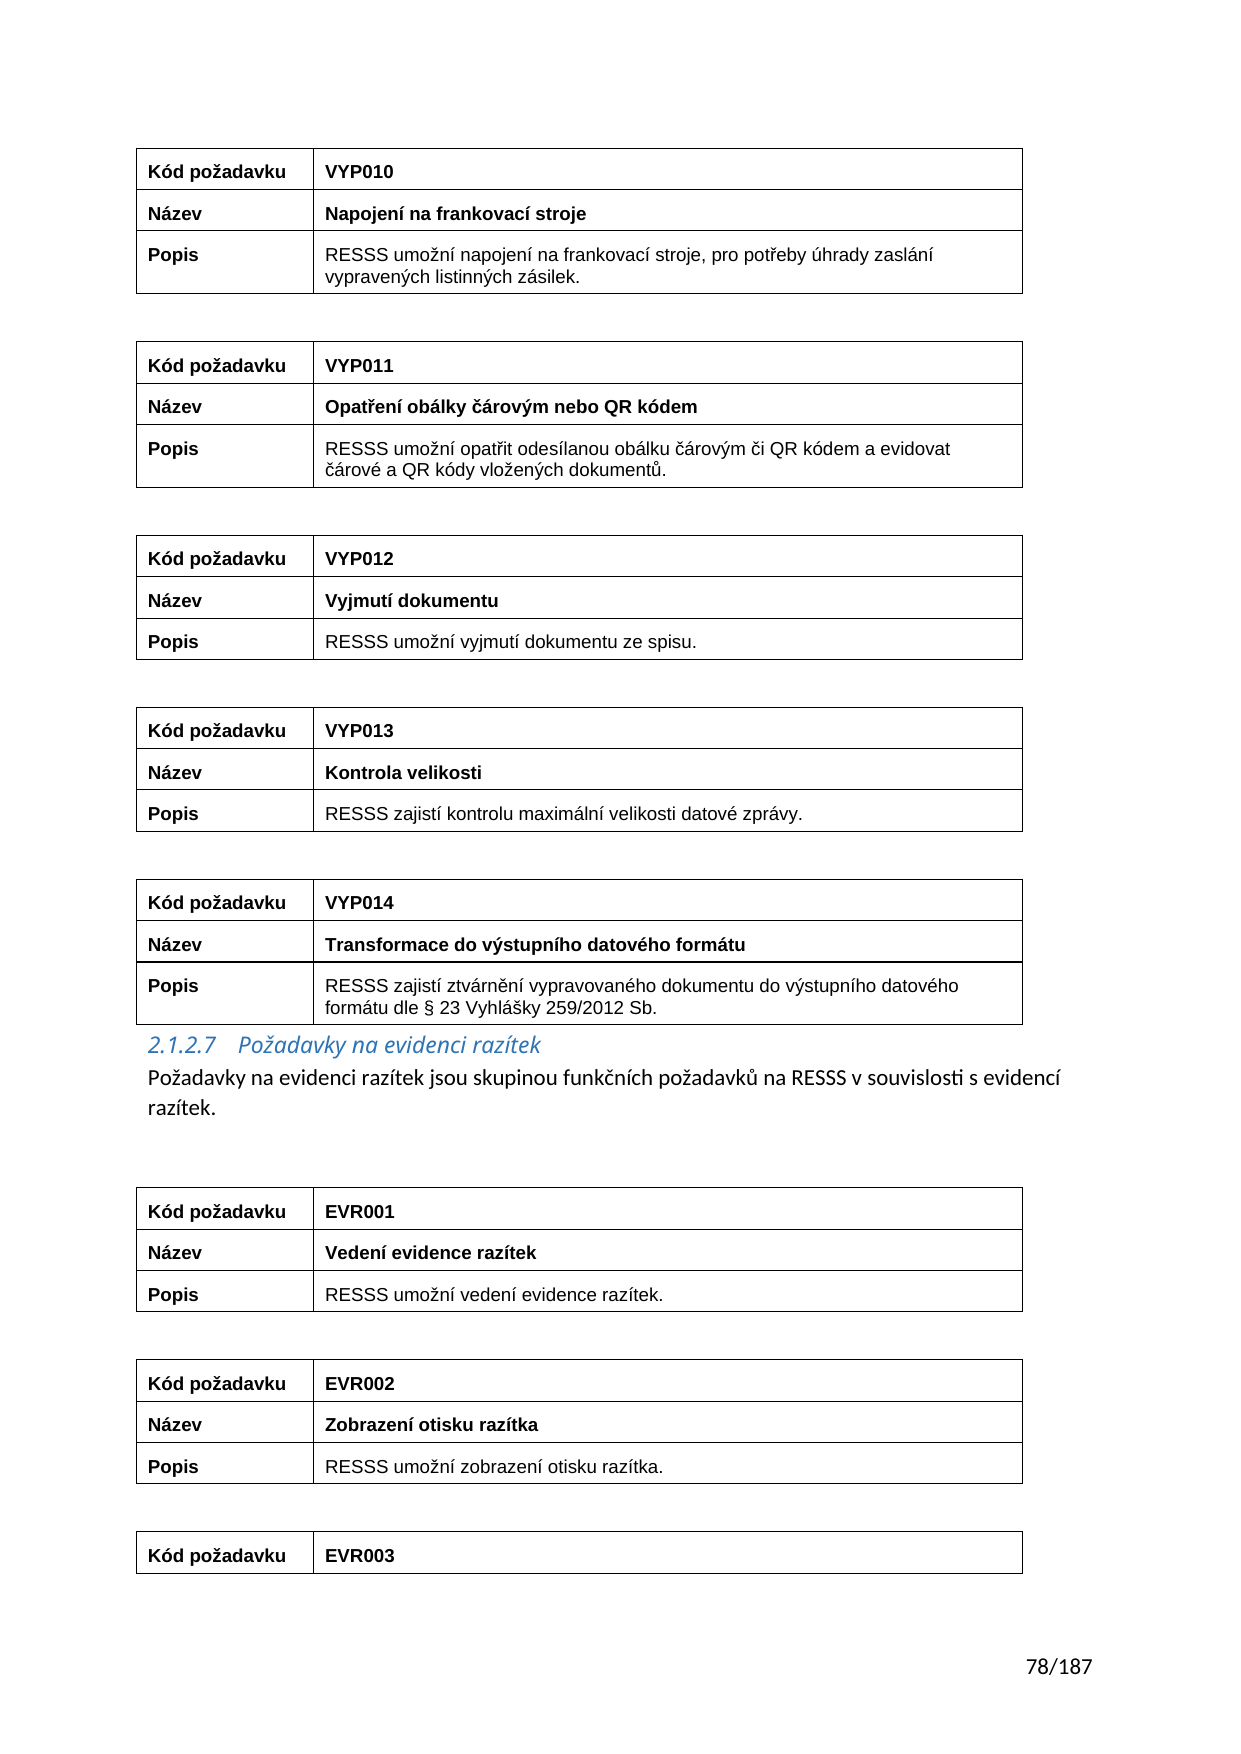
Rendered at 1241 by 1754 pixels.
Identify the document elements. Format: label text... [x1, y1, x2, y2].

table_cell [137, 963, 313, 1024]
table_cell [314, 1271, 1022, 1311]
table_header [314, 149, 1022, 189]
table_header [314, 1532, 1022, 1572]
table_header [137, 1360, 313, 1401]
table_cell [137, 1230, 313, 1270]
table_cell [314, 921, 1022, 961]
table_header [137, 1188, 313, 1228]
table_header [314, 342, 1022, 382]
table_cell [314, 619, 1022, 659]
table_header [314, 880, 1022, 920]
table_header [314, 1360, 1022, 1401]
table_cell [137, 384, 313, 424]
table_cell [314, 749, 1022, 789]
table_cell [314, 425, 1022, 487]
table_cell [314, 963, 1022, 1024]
text Požadavky na evidenci razítek jsou skupinou funkčních požadavků na RESSS v souvislosti s evidencí razítek. [148, 1063, 1093, 1121]
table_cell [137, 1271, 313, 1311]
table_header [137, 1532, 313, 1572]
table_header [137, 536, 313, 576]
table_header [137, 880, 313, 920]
subtitle Požadavky na evidenci razítek [148, 1029, 1093, 1061]
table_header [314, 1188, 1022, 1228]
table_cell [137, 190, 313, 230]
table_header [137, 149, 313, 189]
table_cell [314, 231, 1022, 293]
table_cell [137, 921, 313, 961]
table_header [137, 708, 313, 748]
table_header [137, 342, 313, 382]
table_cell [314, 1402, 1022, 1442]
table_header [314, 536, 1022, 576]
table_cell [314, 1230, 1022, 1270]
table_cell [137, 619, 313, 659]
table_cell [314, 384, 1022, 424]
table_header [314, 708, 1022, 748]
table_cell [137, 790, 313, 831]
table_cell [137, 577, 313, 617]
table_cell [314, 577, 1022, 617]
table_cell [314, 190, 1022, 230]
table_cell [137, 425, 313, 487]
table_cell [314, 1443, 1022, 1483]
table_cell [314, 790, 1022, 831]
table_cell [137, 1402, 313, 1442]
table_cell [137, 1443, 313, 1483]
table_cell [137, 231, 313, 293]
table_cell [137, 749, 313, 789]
